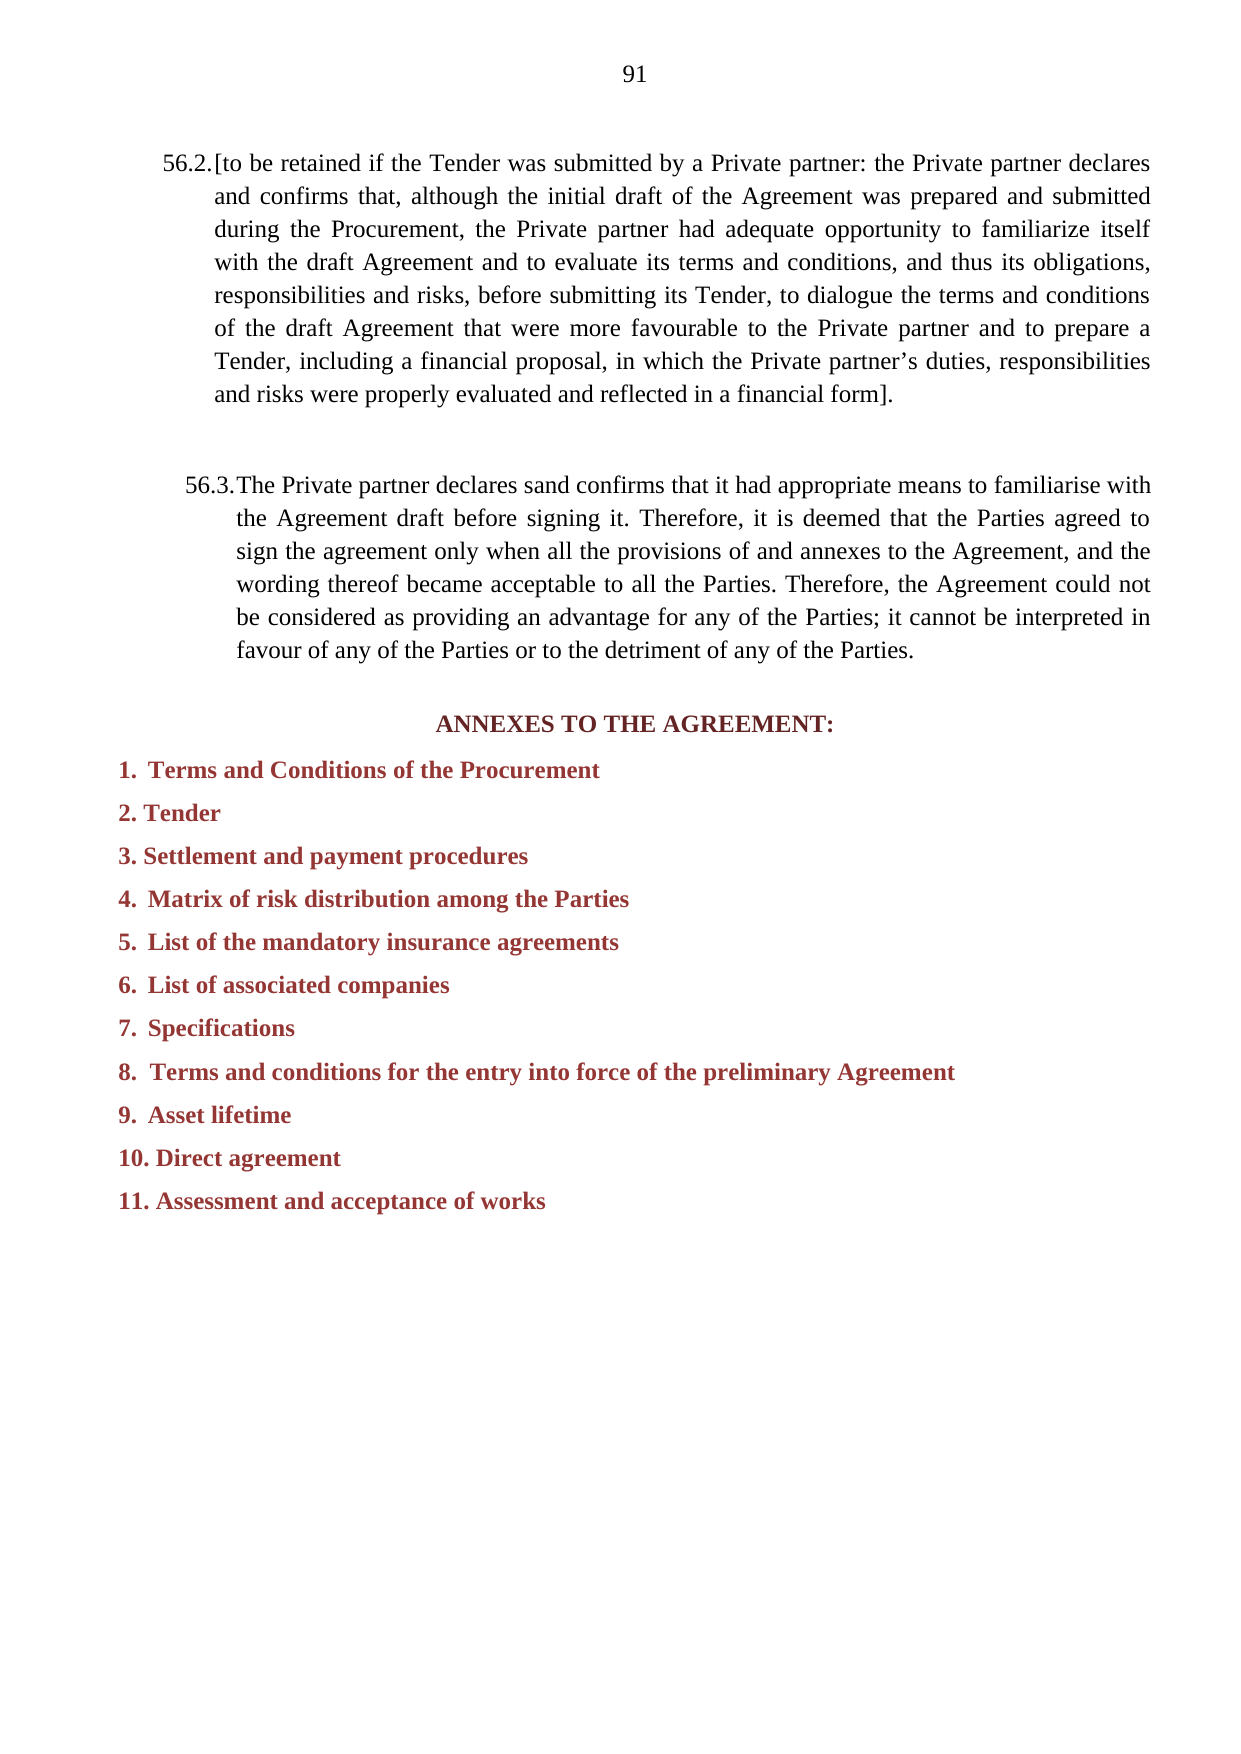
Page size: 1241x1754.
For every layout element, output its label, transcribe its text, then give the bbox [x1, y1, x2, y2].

text 6. List of associated companies [118, 970, 1152, 999]
text [to be retained if the Tender was submitted by a Private partner: the Private partner declares and confirms that, although the initial draft of the Agreement was prepared and submitted during the Procurement, the Private partner had adequate opportunity to familiarize itself with the draft Agreement and to evaluate its terms and conditions, and thus its obligations, responsibilities and risks, before submitting its Tender, to dialogue the terms and conditions of the draft Agreement that were more favourable to the Private partner and to prepare a Tender, including a financial proposal, in which the Private partner’s duties, responsibilities and risks were properly evaluated and reflected in a financial form]. [162, 148, 1152, 408]
list Asset lifetime [118, 1100, 1152, 1128]
text 3. Settlement and payment procedures [118, 841, 1152, 870]
list Direct agreement [118, 1143, 1152, 1172]
text 2. Tender [118, 798, 1152, 827]
list Terms and Conditions of the Procurement [118, 755, 1152, 783]
text 4. Matrix of risk distribution among the Parties [118, 884, 1152, 913]
list Assessment and acceptance of works Signatures of the representatives of the Parties: [118, 1186, 1152, 1215]
subtitle ANNEXES TO THE AGREEMENT: [118, 709, 1152, 738]
text The Private partner declares sand confirms that it had appropriate means to familiarise with the Agreement draft before signing it. Therefore, it is deemed that the Parties agreed to sign the agreement only when all the provisions of and annexes to the Agreement, and the wording thereof became acceptable to all the Parties. Therefore, the Agreement could not be considered as providing an advantage for any of the Parties; it cannot be interpreted in favour of any of the Parties or to the detriment of any of the Parties. [185, 470, 1152, 664]
text 8. Terms and conditions for the entry into force of the preliminary Agreement [118, 1057, 1152, 1085]
text 7. Specifications [118, 1013, 1152, 1042]
text 5. List of the mandatory insurance agreements [118, 927, 1152, 956]
